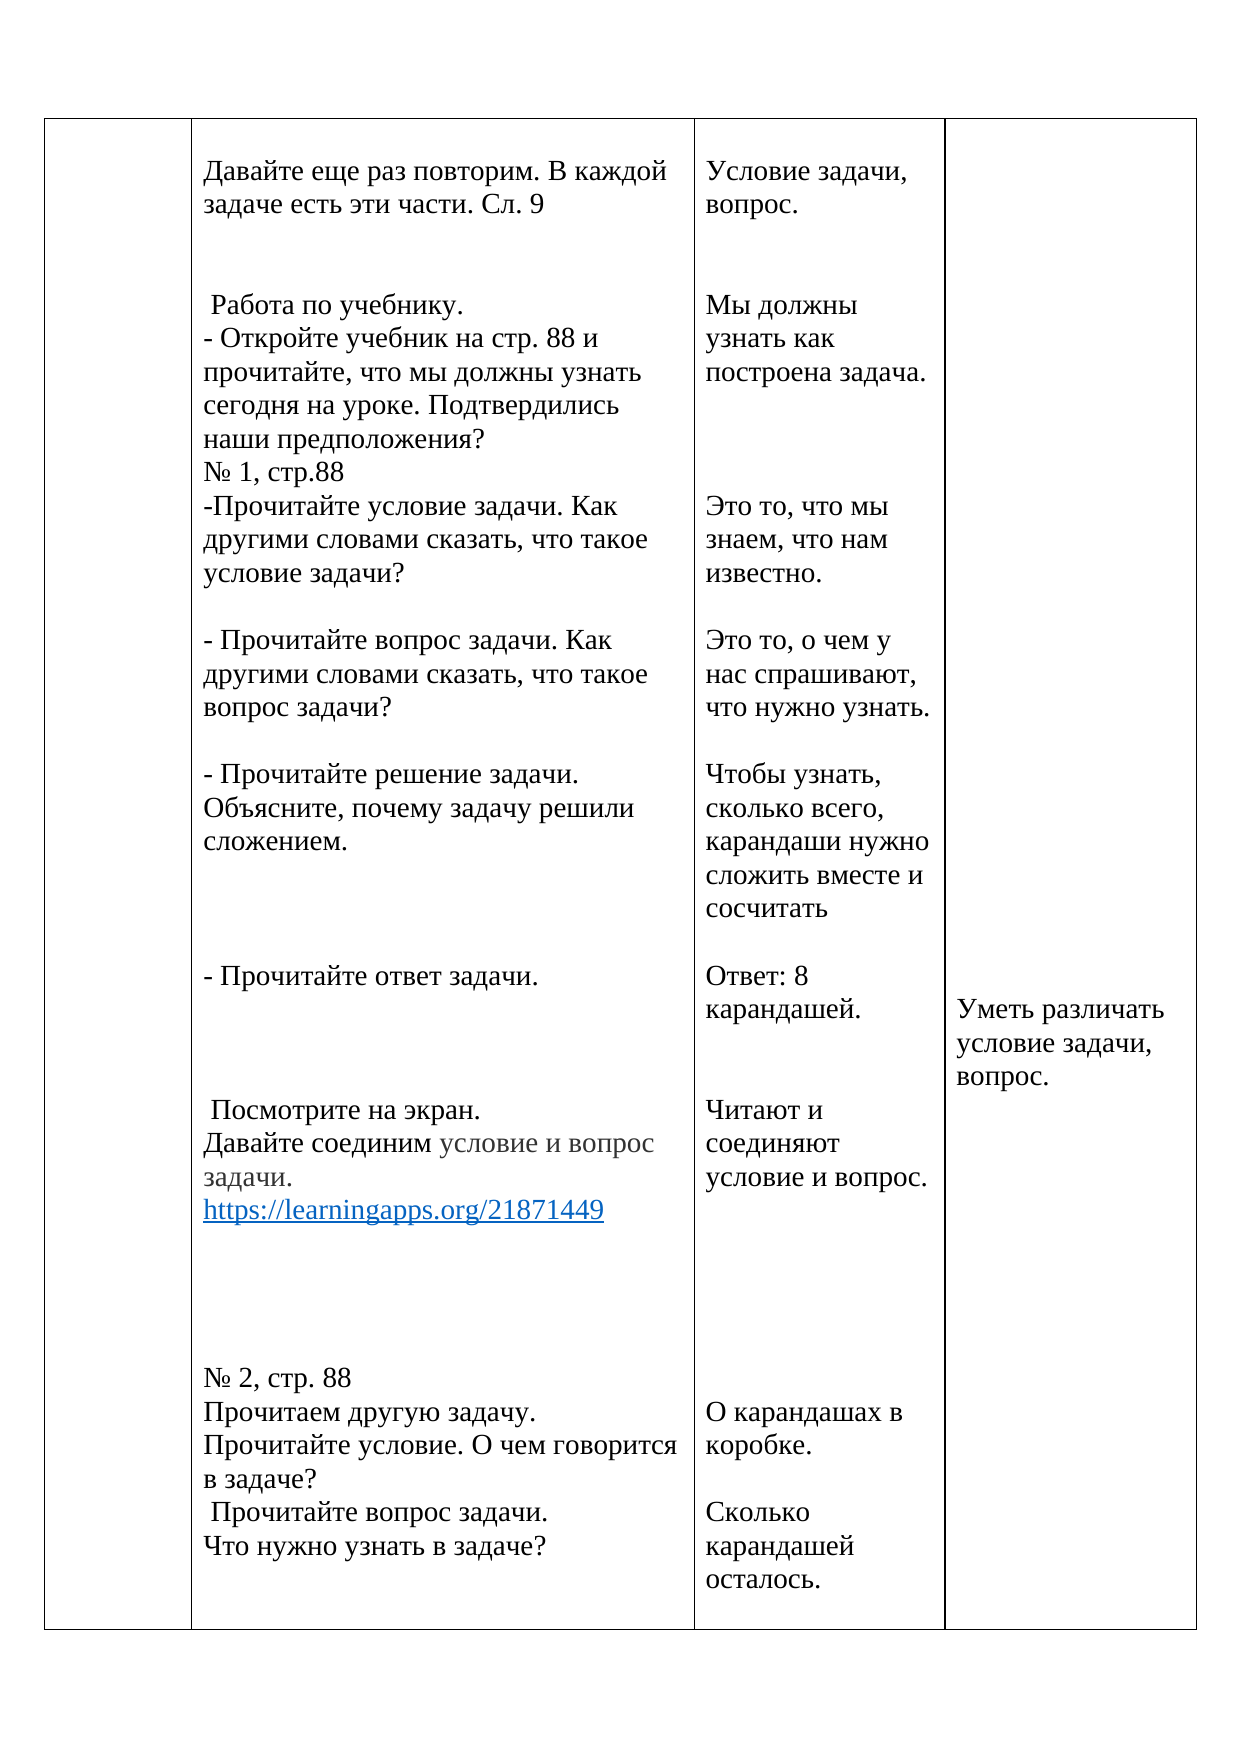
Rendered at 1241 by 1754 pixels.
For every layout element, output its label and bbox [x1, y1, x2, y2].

table_cell [192, 119, 694, 1628]
table_cell [45, 119, 191, 1628]
table_cell [946, 119, 1196, 1628]
table_cell [695, 119, 944, 1628]
